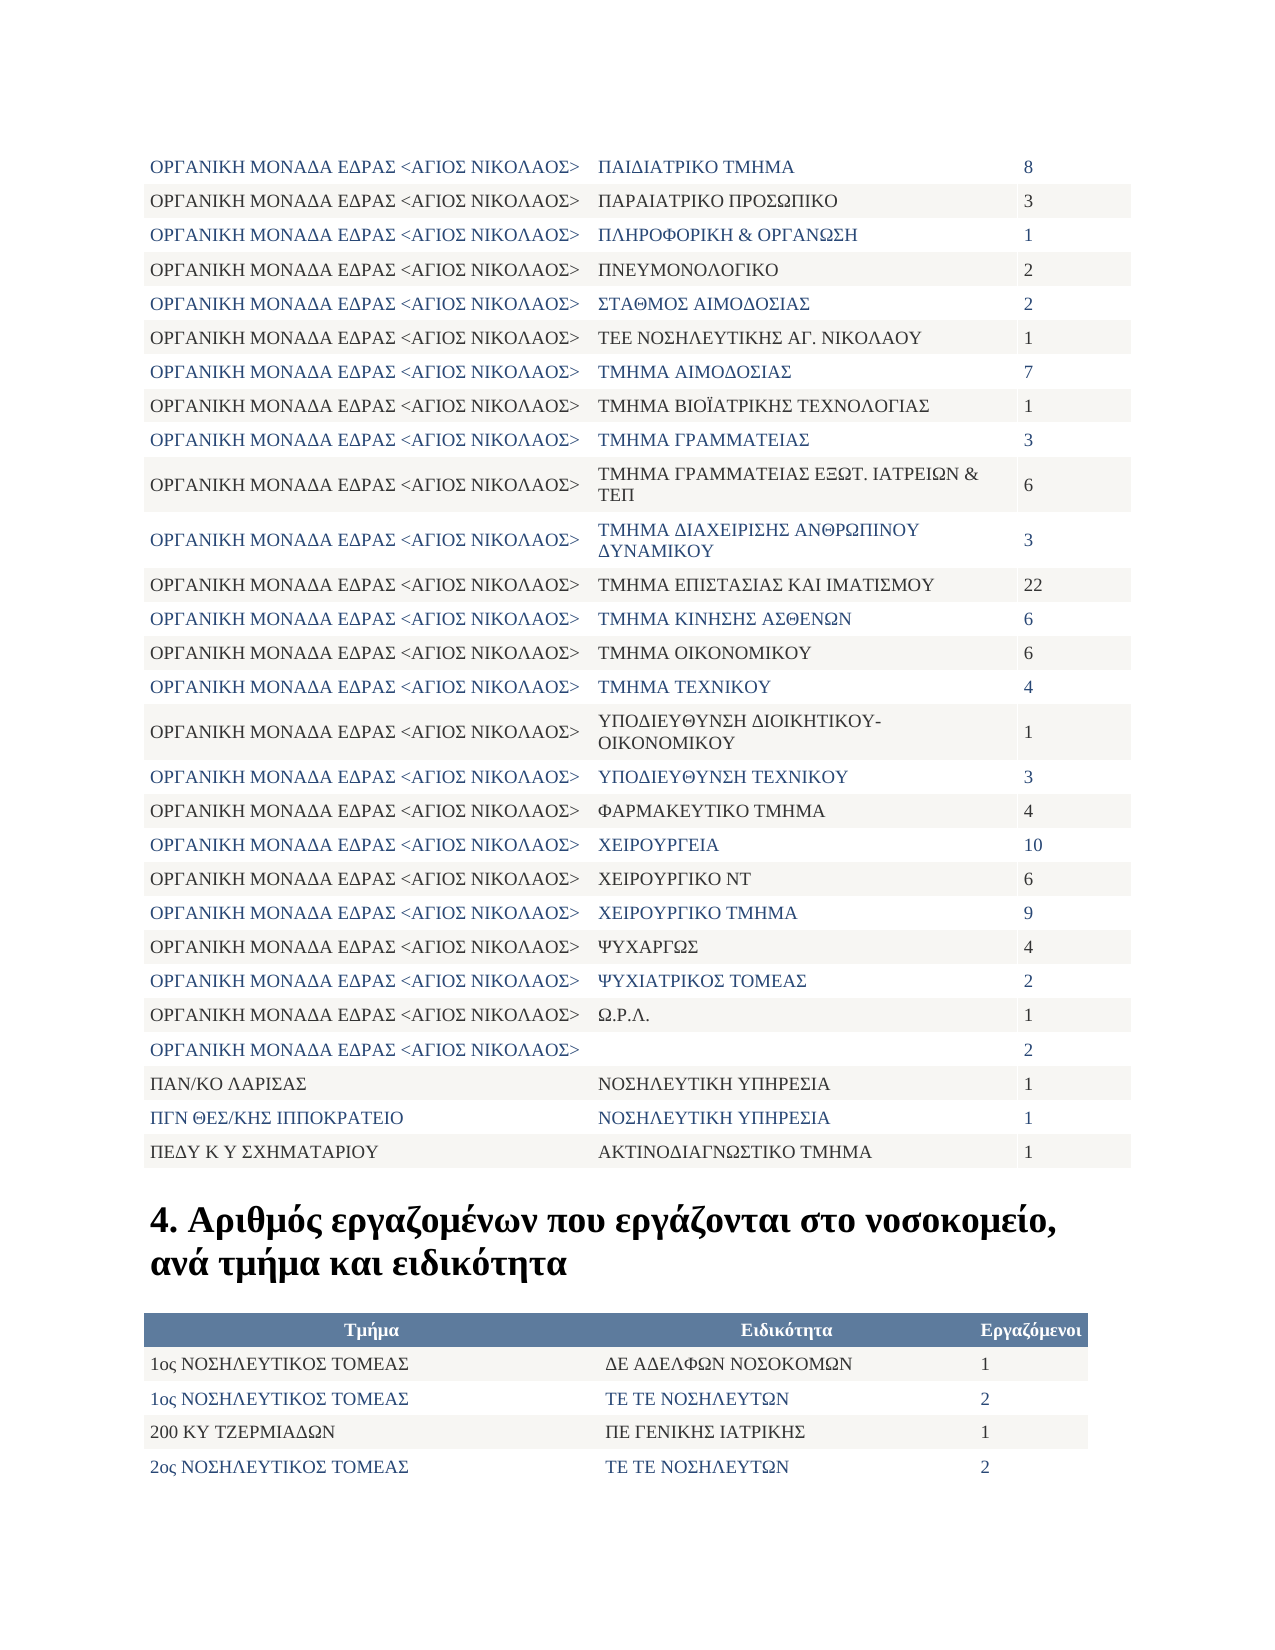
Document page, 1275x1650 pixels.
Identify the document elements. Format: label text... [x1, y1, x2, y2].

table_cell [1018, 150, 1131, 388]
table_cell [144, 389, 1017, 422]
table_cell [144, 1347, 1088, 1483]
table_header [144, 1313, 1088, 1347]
text 4. Αριθμός εργαζομένων που εργάζονται στο νοσοκομείο, ανά τμήμα και ειδικότητα [150, 1198, 1125, 1284]
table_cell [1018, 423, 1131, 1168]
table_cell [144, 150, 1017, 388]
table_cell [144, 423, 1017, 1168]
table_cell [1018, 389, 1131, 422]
